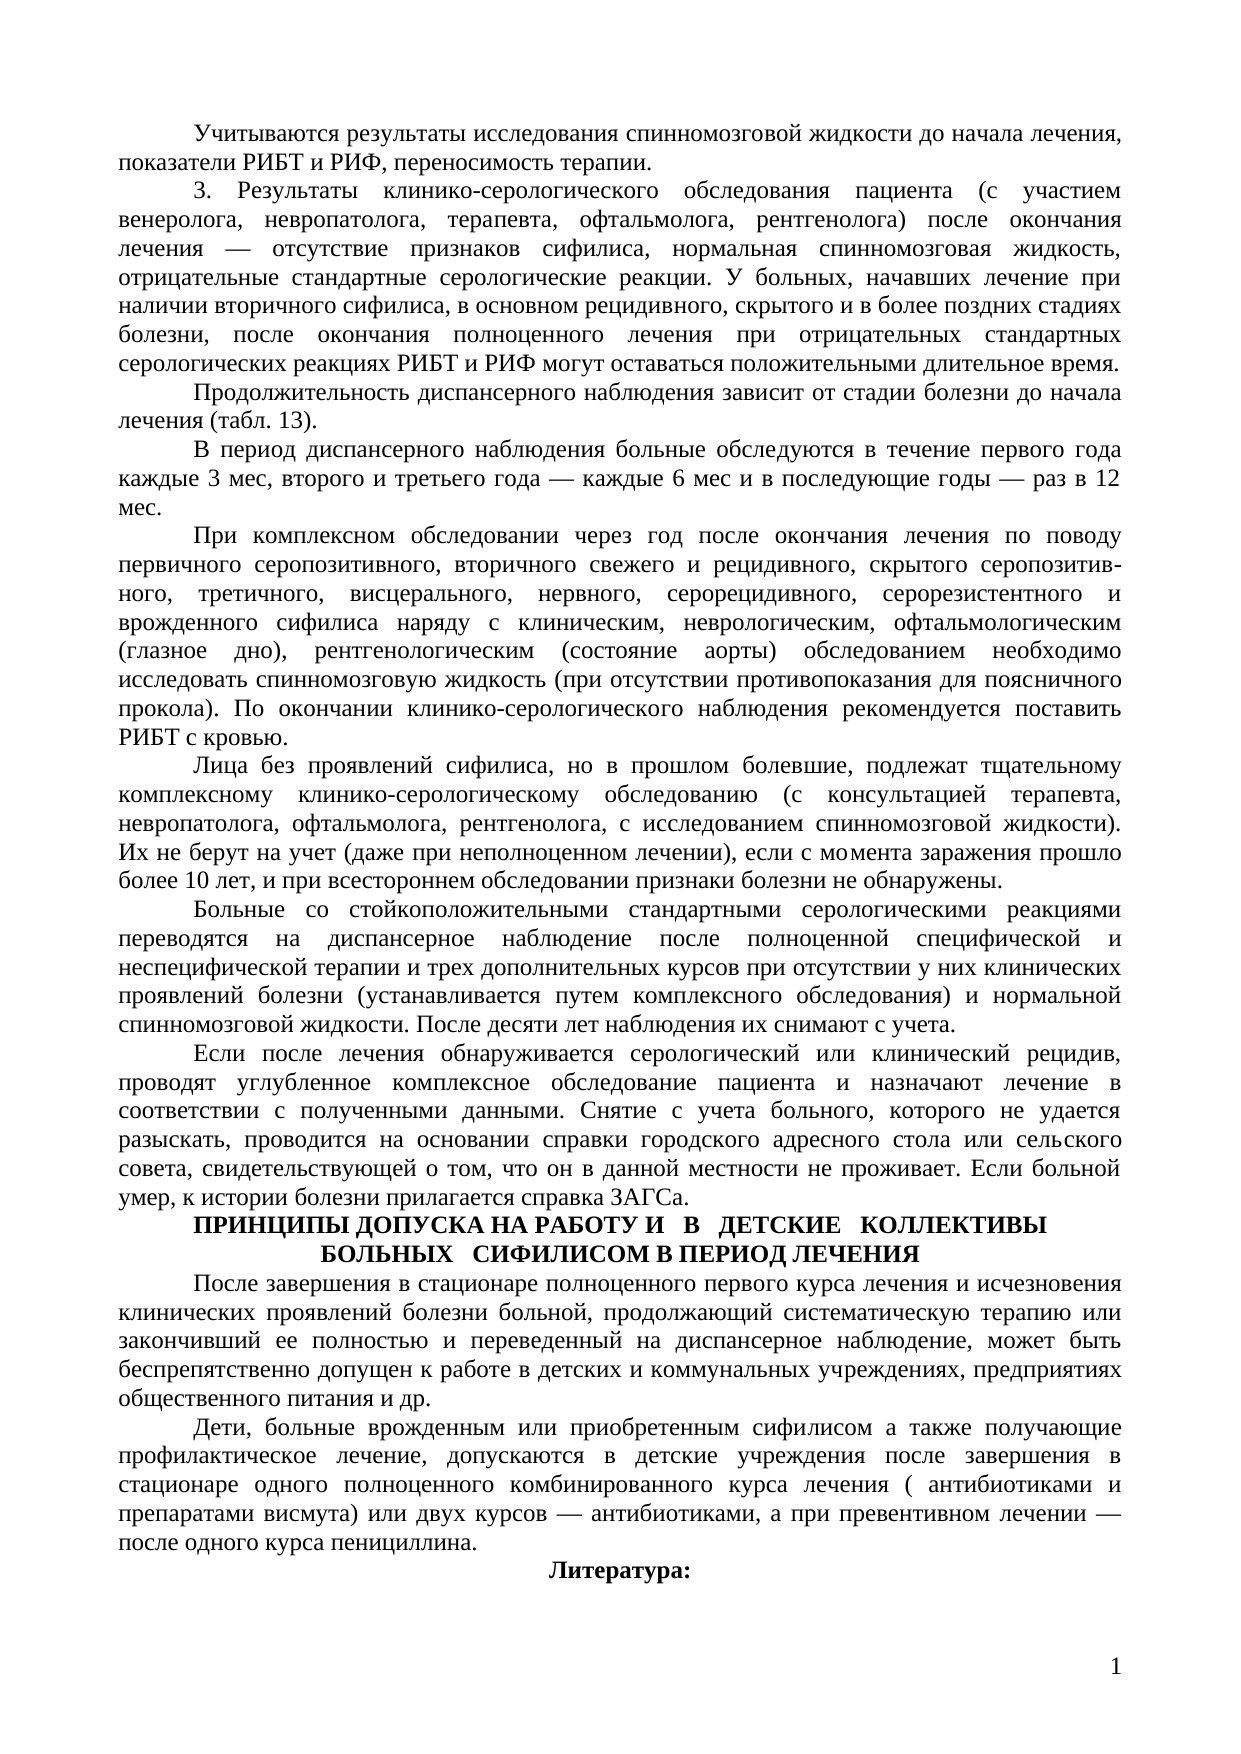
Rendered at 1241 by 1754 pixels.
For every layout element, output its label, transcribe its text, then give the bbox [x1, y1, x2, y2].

text Учитываются результаты исследования спинномозговой жидкости до начала лечения, показатели РИБТ и РИФ, переносимость терапии. [118, 118, 1122, 176]
text Больные со стойкоположительными стандартными серологическими реакциями переводятся на диспансерное наблюдение после полноценной специфической и неспецифической терапии и трех дополнительных курсов при отсутствии у них клинических проявлений болезни (устанавливается путем комплексного обследования) и нормальной спинномозговой жидкости. После десяти лет наблюдения их снимают с учета. [118, 894, 1122, 1038]
text Литература: [118, 1556, 1122, 1584]
text Дети, больные врожденным или приобретенным сифилисом а также получающие профилактическое лечение, допускаются в детские учреждения после завершения в стационаре одного полноценного комбинированного курса лечения ( антибиотиками и препаратами висмута) или двух курсов — антибиотиками, а при превентивном лечении — после одного курса пенициллина. [118, 1412, 1122, 1556]
text При комплексном обследовании через год после окончания лечения по поводу первичного серопозитивного, вторичного свежего и рецидивного, скрытого серопозитивного, третичного, висцерального, нервного, серорецидивного, серорезистентного и врожденного сифилиса наряду с клиническим, неврологическим, офтальмологическим (глазное дно), рентгенологическим (состояние аорты) обследованием необходимо исследовать спинномозговую жидкость (при отсутствии противопоказания для поясничного прокола). По окончании клинико-серологического наблюдения рекомендуется поставить РИБТ с кровью. [118, 521, 1122, 751]
text Продолжительность диспансерного наблюдения зависит от стадии болезни до начала лечения (табл. 13). [118, 377, 1122, 434]
text 3. Результаты клинико-серологического обследования пациента (с участием венеролога, невропатолога, терапевта, офтальмолога, рентгенолога) после окончания лечения — отсутствие признаков сифилиса, нормальная спинномозговая жидкость, отрицательные стандартные серологические реакции. У больных, начавших лечение при наличии вторичного сифилиса, в основном рецидивного, скрытого и в более поздних стадиях болезни, после окончания полноценного лечения при отрицательных стандартных серологических реакциях РИБТ и РИФ могут оставаться положительными длительное время. [118, 176, 1122, 377]
text ПРИНЦИПЫ ДОПУСКА НА РАБОТУ И В ДЕТСКИЕ КОЛЛЕКТИВЫ БОЛЬНЫХ СИФИЛИСОМ В ПЕРИОД ЛЕЧЕНИЯ [118, 1211, 1122, 1268]
text После завершения в стационаре полноценного первого курса лечения и исчезновения клинических проявлений болезни больной, продолжающий систематическую терапию или закончивший ее полностью и переведенный на диспансерное наблюдение, может быть беспрепятственно допущен к работе в детских и коммунальных учреждениях, предприятиях общественного питания и др. [118, 1268, 1122, 1412]
text Если после лечения обнаруживается серологический или клинический рецидив, проводят углубленное комплексное обследование пациента и назначают лечение в соответствии с полученными данными. Снятие с учета больного, которого не удается разыскать, проводится на основании справки городского адресного стола или сельского совета, свидетельствующей о том, что он в данной местности не проживает. Если больной умер, к истории болезни прилагается справка ЗАГСа. [118, 1038, 1122, 1211]
text В период диспансерного наблюдения больные обследуются в течение первого года каждые 3 мес, второго и третьего года — каждые 6 мес и в последующие годы — раз в 12 мес. [118, 434, 1122, 521]
text Лица без проявлений сифилиса, но в прошлом болевшие, подлежат тщательному комплексному клинико-серологическому обследованию (с консультацией терапевта, невропатолога, офтальмолога, рентгенолога, с исследованием спинномозговой жидкости). Их не берут на учет (даже при неполноценном лечении), если с момента заражения прошло более 10 лет, и при всестороннем обследовании признаки болезни не обнаружены. [118, 751, 1122, 894]
